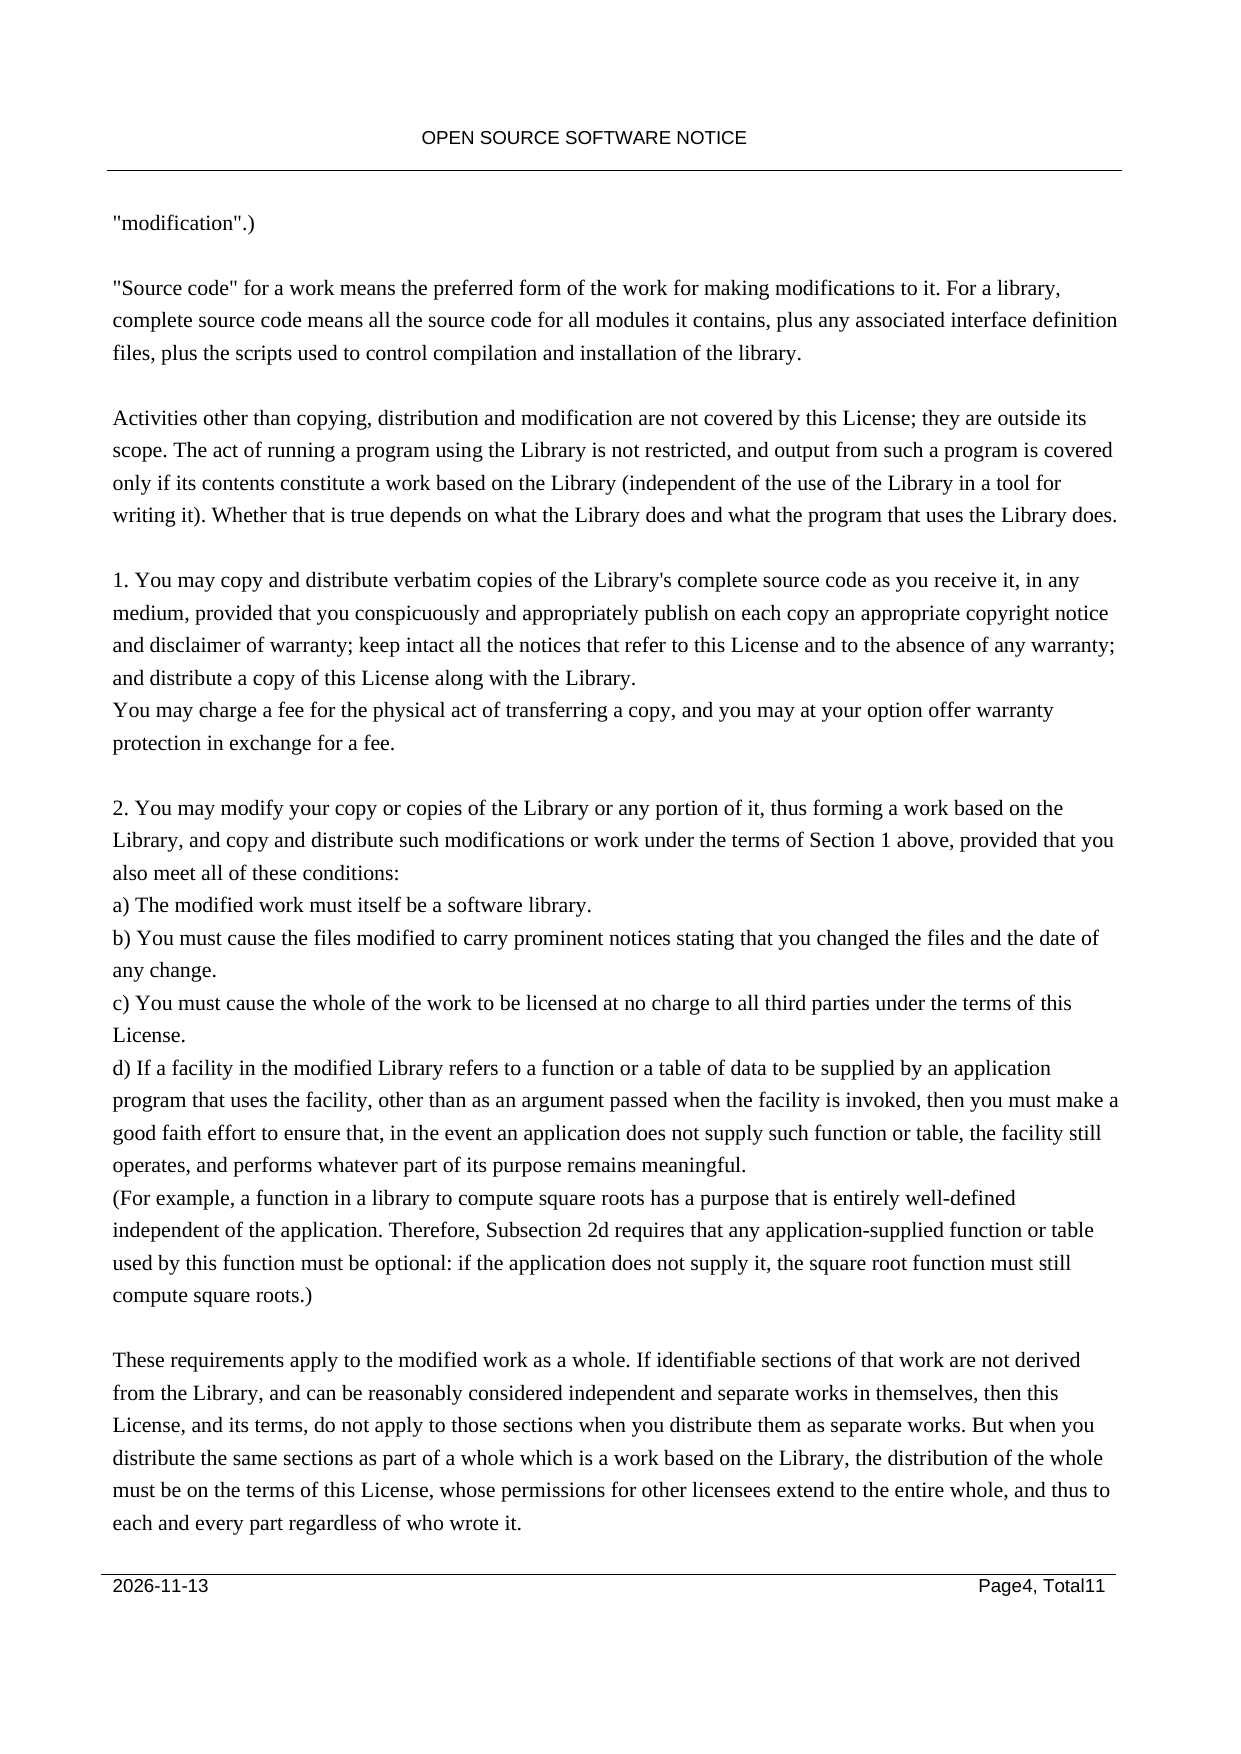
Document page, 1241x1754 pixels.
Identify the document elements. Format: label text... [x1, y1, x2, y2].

text 1. You may copy and distribute verbatim copies of the Library's complete source code as you receive it, in any medium, provided that you conspicuously and appropriately publish on each copy an appropriate copyright notice and disclaimer of warranty; keep intact all the notices that refer to this License and to the absence of any warranty; and distribute a copy of this License along with the Library. [112, 564, 1128, 694]
text b) You must cause the files modified to carry prominent notices stating that you changed the files and the date of any change. [112, 921, 1128, 986]
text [112, 206, 1128, 239]
text (For example, a function in a library to compute square roots has a purpose that is entirely well-defined independent of the application. Therefore, Subsection 2d requires that any application-supplied function or table used by this function must be optional: if the application does not supply it, the square root function must still compute square roots.) [112, 1181, 1128, 1311]
text c) You must cause the whole of the work to be licensed at no charge to all third parties under the terms of this License. [112, 986, 1128, 1051]
text a) The modified work must itself be a software library. [112, 889, 1128, 921]
text You may charge a fee for the physical act of transferring a copy, and you may at your option offer warranty protection in exchange for a fee. [112, 694, 1128, 759]
text Activities other than copying, distribution and modification are not covered by this License; they are outside its scope. The act of running a program using the Library is not restricted, and output from such a program is covered only if its contents constitute a work based on the Library (independent of the use of the Library in a tool for writing it). Whether that is true depends on what the Library does and what the program that uses the Library does. [112, 401, 1128, 531]
text "Source code" for a work means the preferred form of the work for making modifications to it. For a library, complete source code means all the source code for all modules it contains, plus any associated interface definition files, plus the scripts used to control compilation and installation of the library. [112, 271, 1128, 369]
text These requirements apply to the modified work as a whole. If identifiable sections of that work are not derived from the Library, and can be reasonably considered independent and separate works in themselves, then this License, and its terms, do not apply to those sections when you distribute them as separate works. But when you distribute the same sections as part of a whole which is a work based on the Library, the distribution of the whole must be on the terms of this License, whose permissions for other licensees extend to the entire whole, and thus to each and every part regardless of who wrote it. [112, 1344, 1128, 1539]
text d) If a facility in the modified Library refers to a function or a table of data to be supplied by an application program that uses the facility, other than as an argument passed when the facility is invoked, then you must make a good faith effort to ensure that, in the event an application does not supply such function or table, the facility still operates, and performs whatever part of its purpose remains meaningful. [112, 1051, 1128, 1181]
text 2. You may modify your copy or copies of the Library or any portion of it, thus forming a work based on the Library, and copy and distribute such modifications or work under the terms of Section 1 above, provided that you also meet all of these conditions: [112, 791, 1128, 889]
